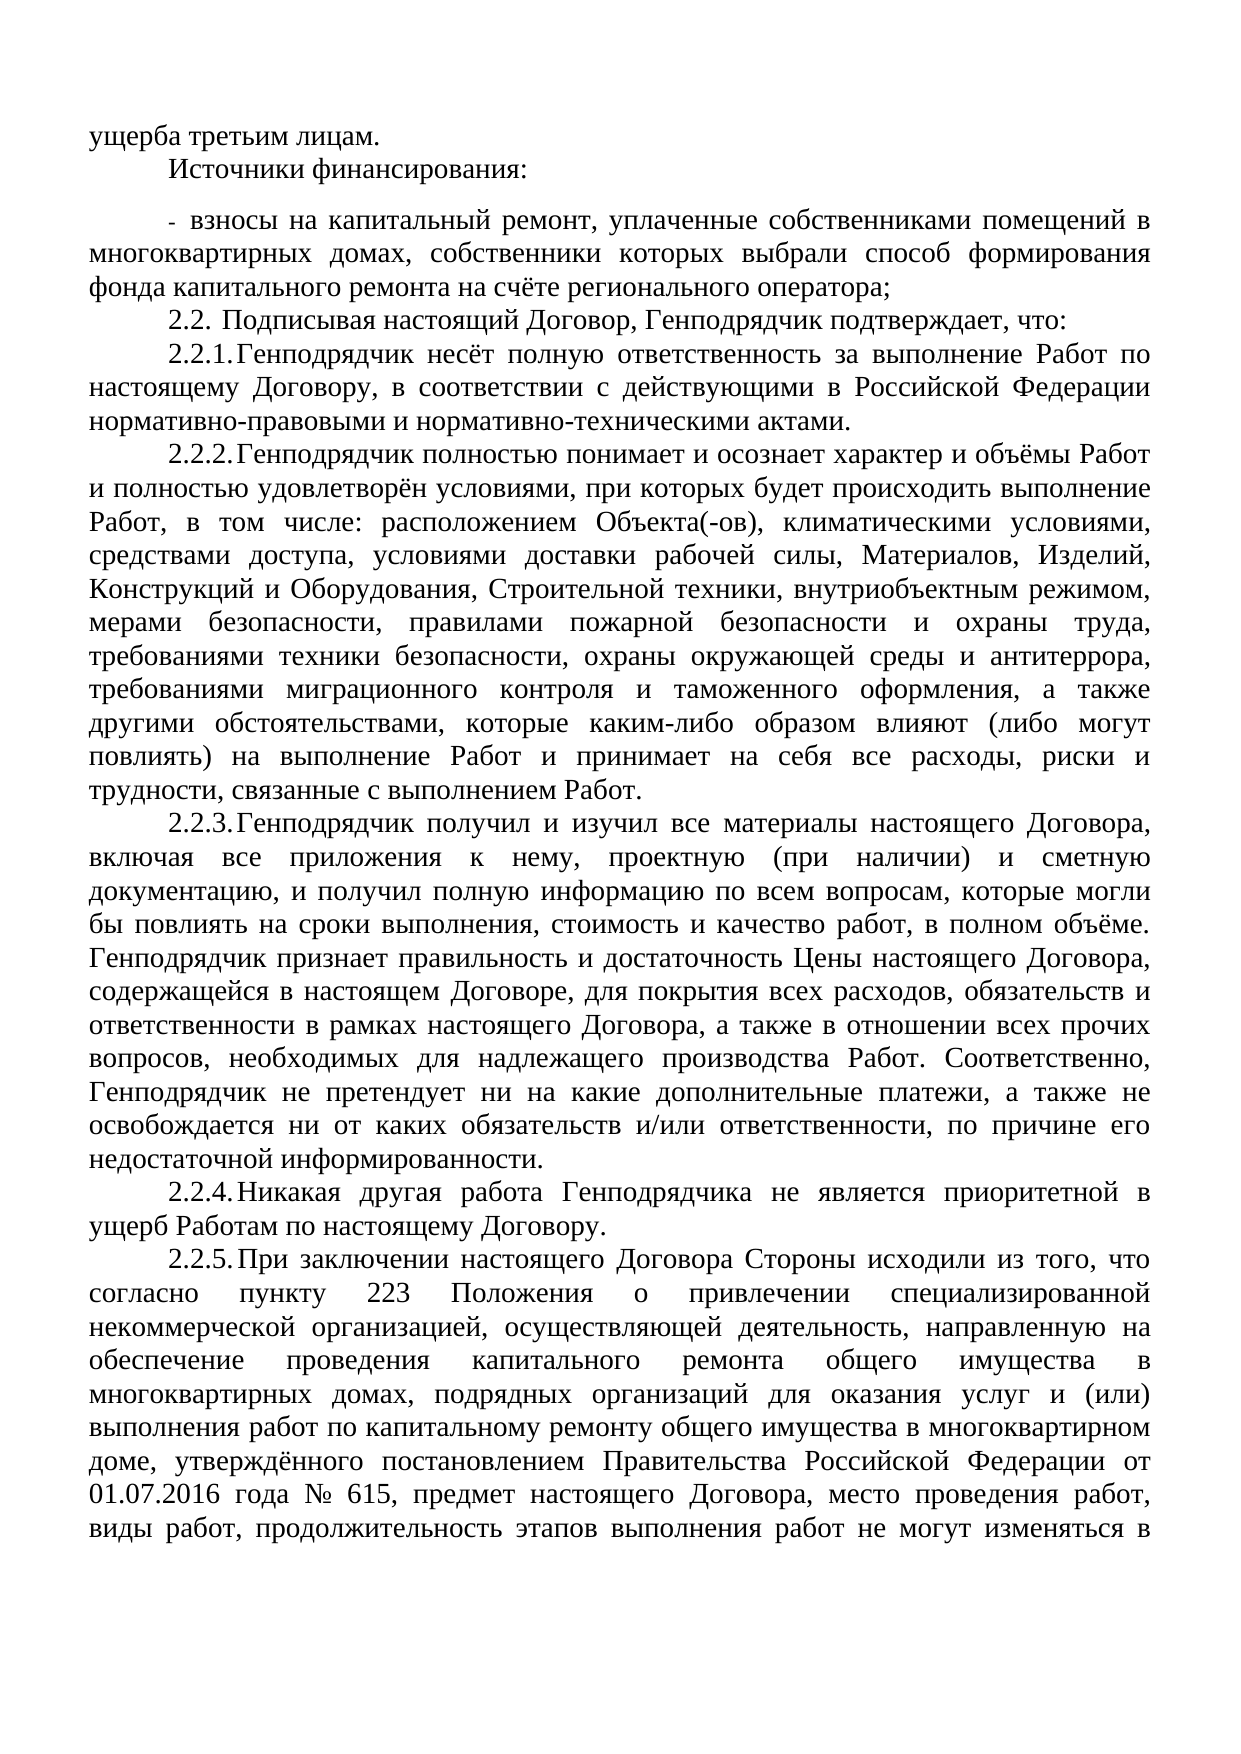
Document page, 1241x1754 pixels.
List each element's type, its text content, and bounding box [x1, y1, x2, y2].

list Генподрядчик получил и изучил все материалы настоящего Договора, включая все приложения к нему, проектную (при наличии) и сметную документацию, и получил полную информацию по всем вопросам, которые могли бы повлиять на сроки выполнения, стоимость и качество работ, в полном объёме. Генподрядчик признает правильность и достаточность Цены настоящего Договора, содержащейся в настоящем Договоре, для покрытия всех расходов, обязательств и ответственности в рамках настоящего Договора, а также в отношении всех прочих вопросов, необходимых для надлежащего производства Работ. Соответственно, Генподрядчик не претендует ни на какие дополнительные платежи, а также не освобождается ни от каких обязательств и/или ответственности, по причине его недостаточной информированности. [89, 806, 1152, 1174]
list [89, 1242, 1152, 1543]
list взносы на капитальный ремонт, уплаченные собственниками помещений в многоквартирных домах, собственники которых выбрали способ формирования фонда капитального ремонта на счёте регионального оператора; [89, 202, 1152, 302]
text Источники финансирования: [89, 152, 1152, 185]
list Генподрядчик полностью понимает и осознает характер и объёмы Работ и полностью удовлетворён условиями, при которых будет происходить выполнение Работ, в том числе: расположением Объекта(-ов), климатическими условиями, средствами доступа, условиями доставки рабочей силы, Материалов, Изделий, Конструкций и Оборудования, Строительной техники, внутриобъектным режимом, мерами безопасности, правилами пожарной безопасности и охраны труда, требованиями техники безопасности, охраны окружающей среды и антитеррора, требованиями миграционного контроля и таможенного оформления, а также другими обстоятельствами, которые каким-либо образом влияют (либо могут повлиять) на выполнение Работ и принимает на себя все расходы, риски и трудности, связанные с выполнением Работ. [89, 437, 1152, 806]
list Подписывая настоящий Договор, Генподрядчик подтверждает, что: [89, 302, 1152, 336]
list Никакая другая работа Генподрядчика не является приоритетной в ущерб Работам по настоящему Договору. [89, 1174, 1152, 1242]
list Генподрядчик несёт полную ответственность за выполнение Работ по настоящему Договору, в соответствии с действующими в Российской Федерации нормативно-правовыми и нормативно-техническими актами. [89, 336, 1152, 437]
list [89, 118, 1152, 152]
